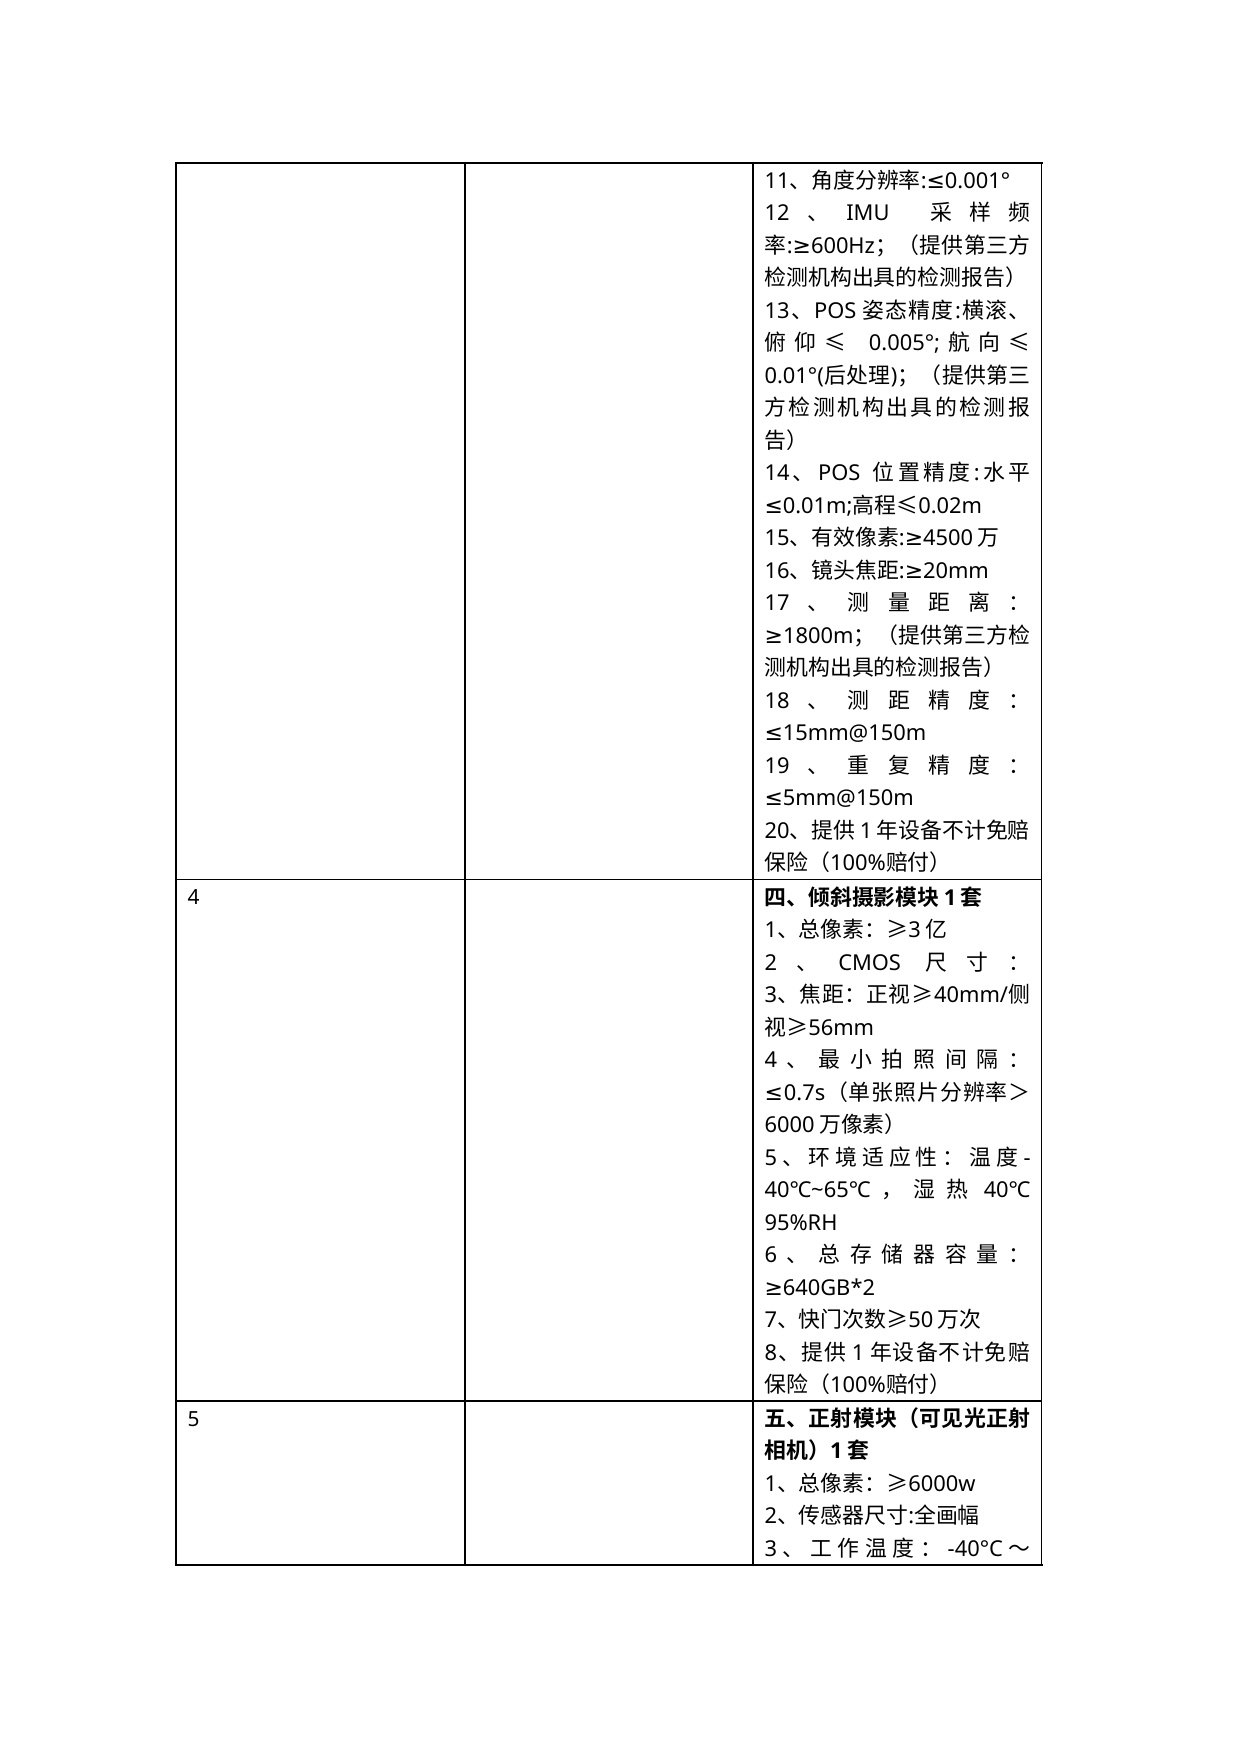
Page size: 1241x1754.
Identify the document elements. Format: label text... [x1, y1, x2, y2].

table_cell 四、倾斜摄影模块1套 1、总像素：≥3亿 2、CMOS尺寸：≥35mm*23mm 3、焦距：正视≥40mm/侧视≥56mm 4、最小拍照间隔：≤0.7s（单张照片分辨率＞6000万像素） 5、环境适应性：温度-40℃~65℃，湿热40℃ 95%RH 6、总存储器容量：≥640GB*2 7、快门次数≥50万次 8、提供1年设备不计免赔保险（100%赔付） [754, 880, 1041, 1400]
table_cell [466, 1402, 752, 1564]
table_cell [466, 880, 752, 1400]
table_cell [754, 1402, 1041, 1564]
table_cell [466, 164, 752, 878]
table_cell 3 [177, 164, 464, 878]
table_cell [754, 164, 1041, 878]
table_cell 4 [177, 880, 464, 1400]
table_cell 5 [177, 1402, 464, 1564]
